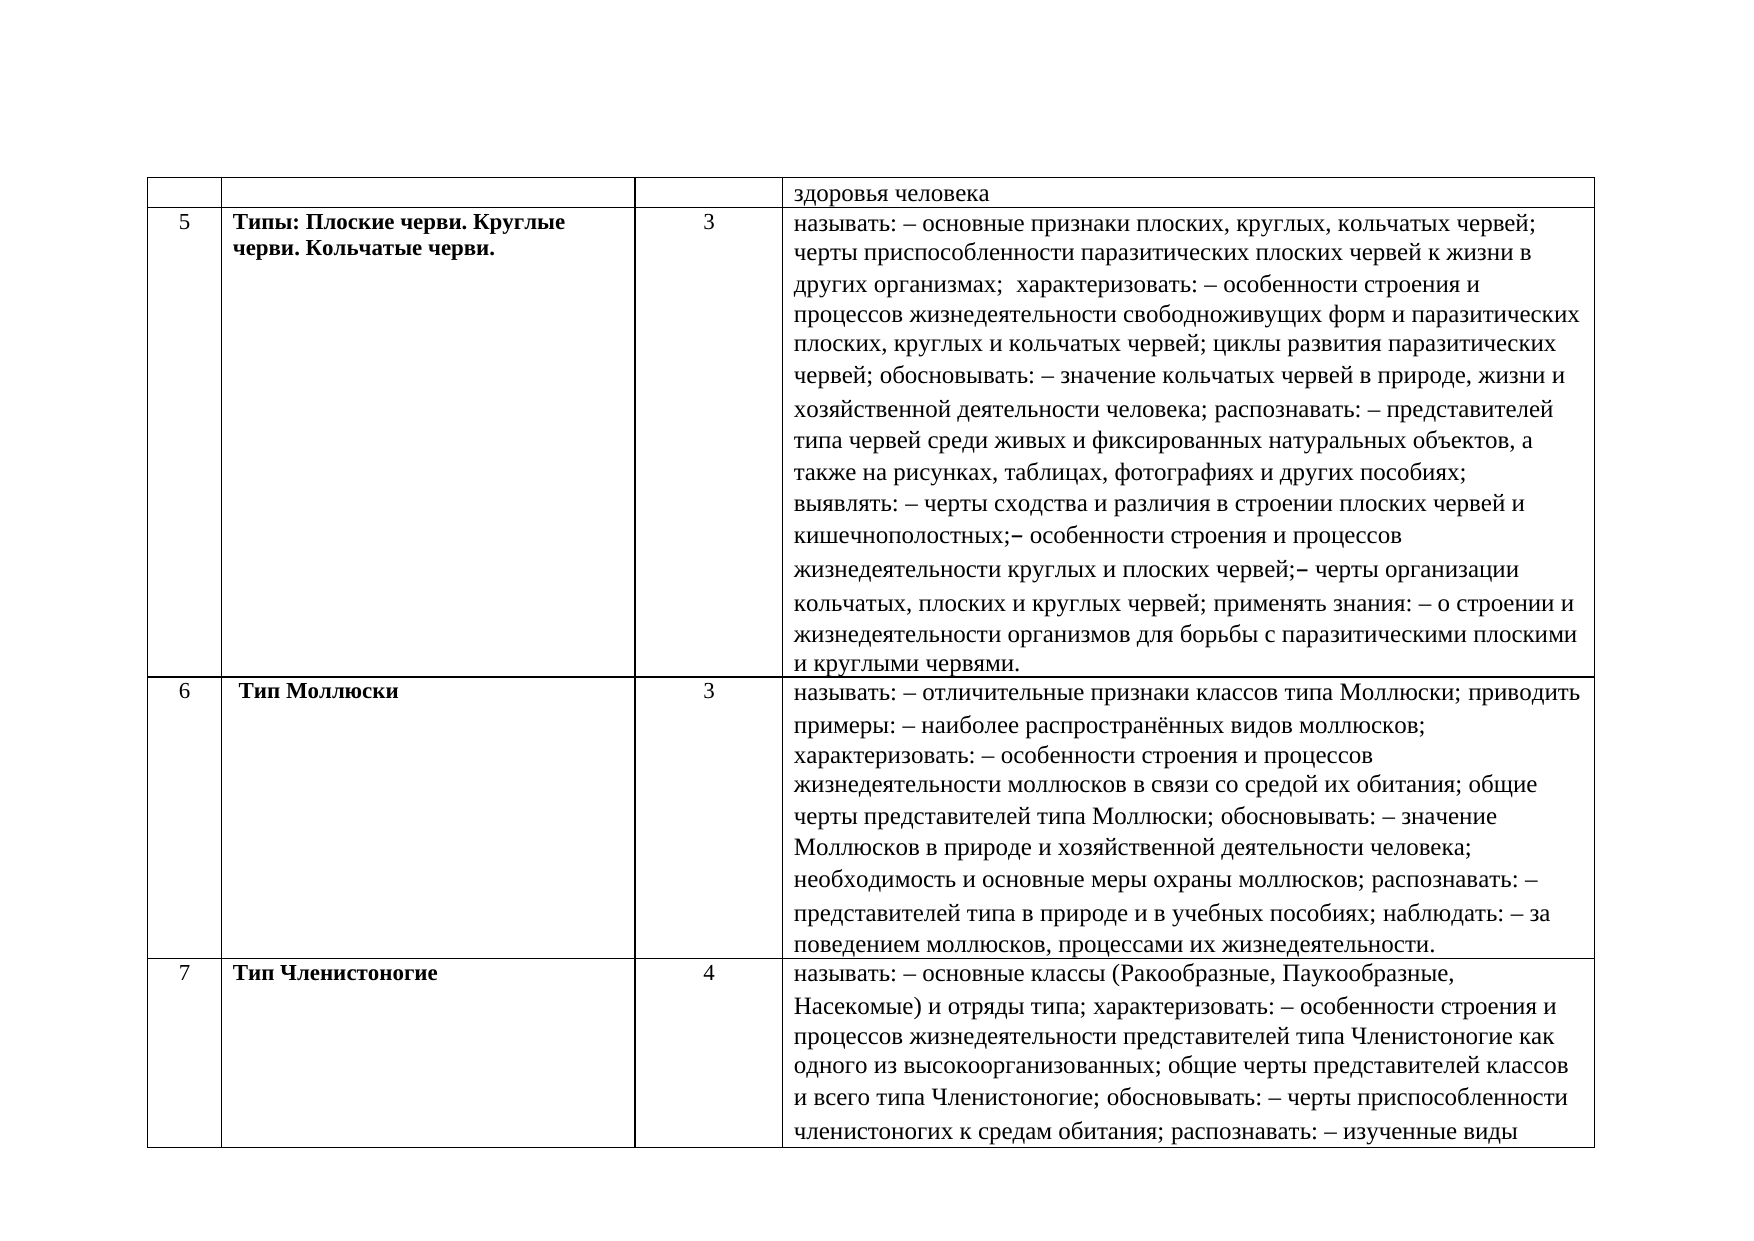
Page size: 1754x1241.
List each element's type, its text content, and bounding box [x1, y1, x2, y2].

table_cell 4 [636, 959, 782, 1147]
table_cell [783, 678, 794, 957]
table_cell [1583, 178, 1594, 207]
table_cell Тип Членистоногие [222, 959, 634, 1147]
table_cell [222, 178, 634, 207]
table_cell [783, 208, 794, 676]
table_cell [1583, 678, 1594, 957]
table_cell 1 [636, 178, 782, 207]
table_cell 7 [148, 959, 221, 1147]
table_cell Тип Моллюски [222, 678, 634, 957]
table_cell 3 [636, 208, 782, 676]
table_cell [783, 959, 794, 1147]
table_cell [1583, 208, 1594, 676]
table_cell 5 [148, 208, 221, 676]
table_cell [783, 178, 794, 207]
table_cell 4 [148, 178, 221, 207]
table_cell 6 [148, 678, 221, 957]
table_cell Типы: Плоские черви. Круглые черви. Кольчатые черви. [222, 208, 634, 676]
table_cell 3 [636, 678, 782, 957]
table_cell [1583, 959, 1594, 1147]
